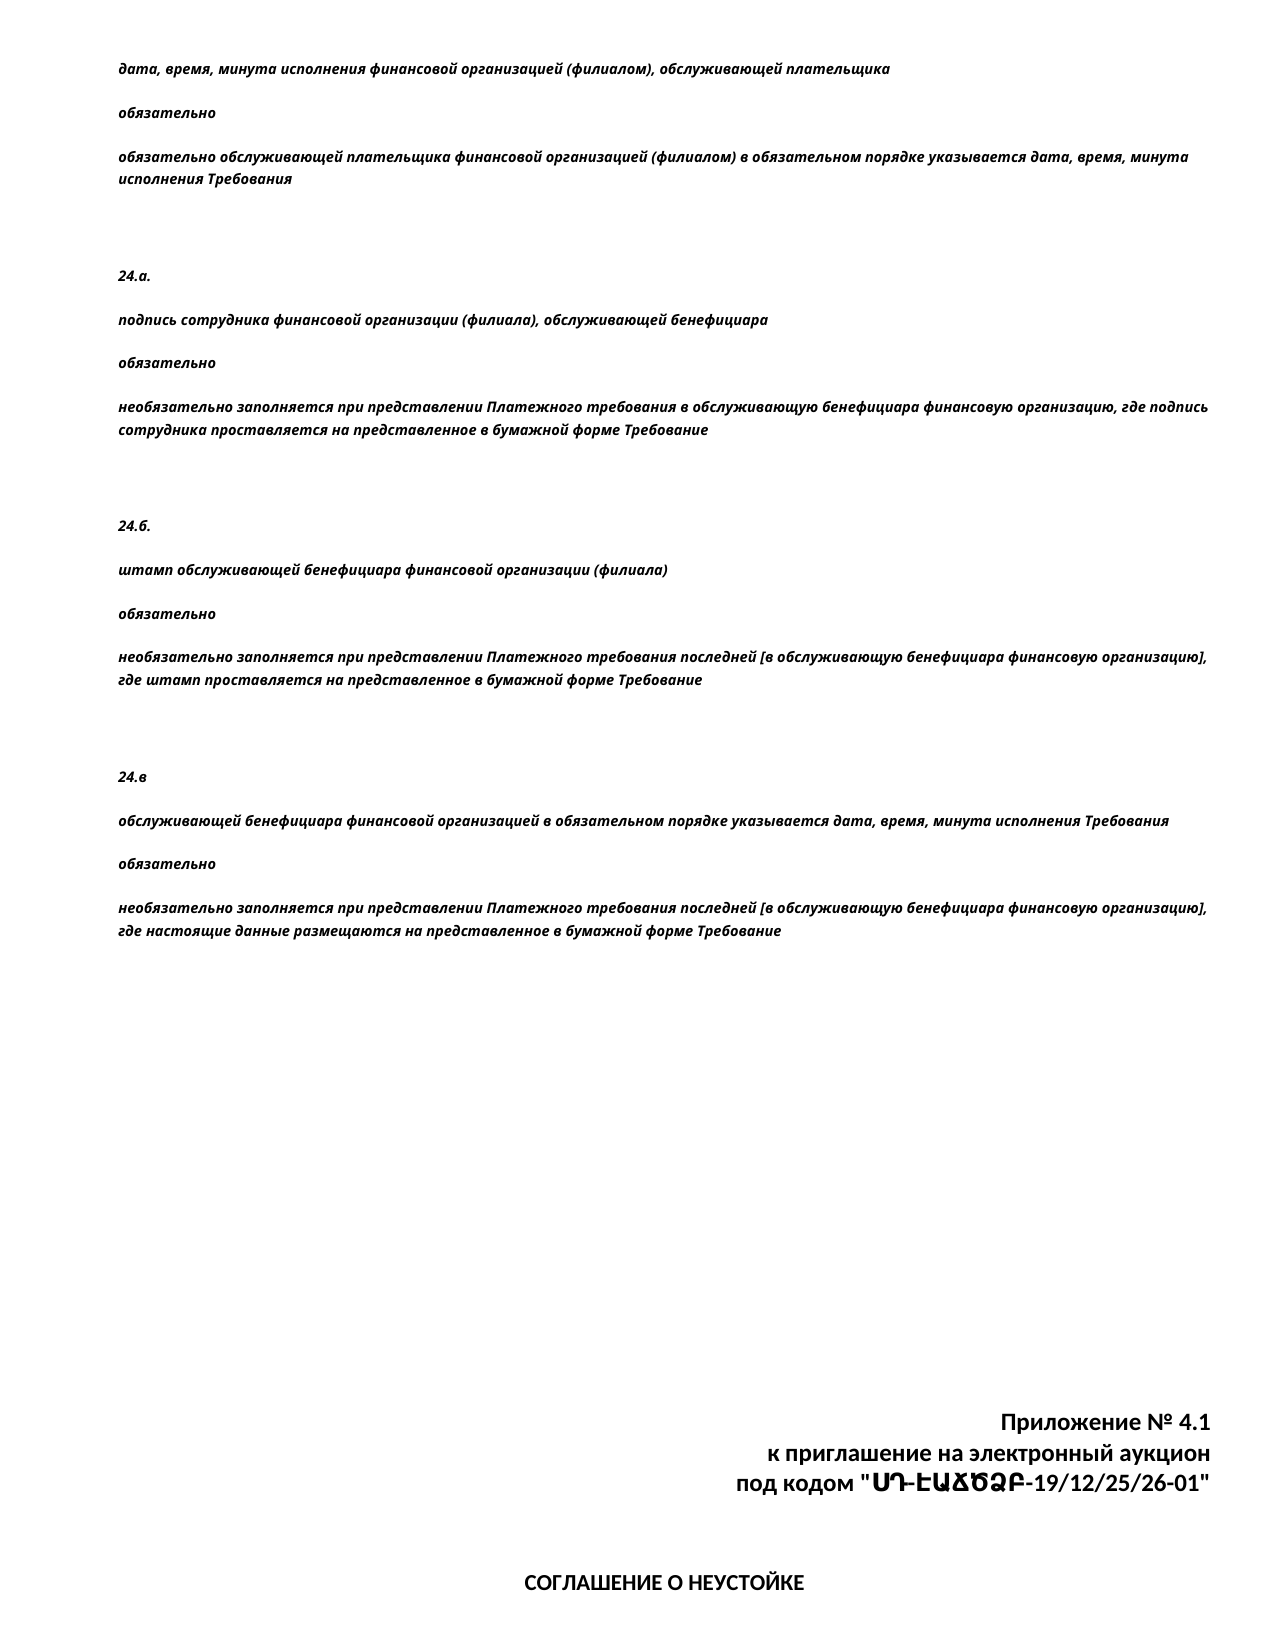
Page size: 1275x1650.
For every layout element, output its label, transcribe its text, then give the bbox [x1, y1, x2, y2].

text к приглашение на электронный аукцион [148, 1437, 1211, 1467]
text Приложение № 4.1 [118, 1406, 1211, 1437]
text под кодом "ՍԴ-ԷԱՃԾՁԲ-19/12/25/26-01" [118, 1467, 1211, 1498]
text СОГЛАШЕНИЕ О НЕУСТОЙКЕ [118, 1568, 1211, 1596]
